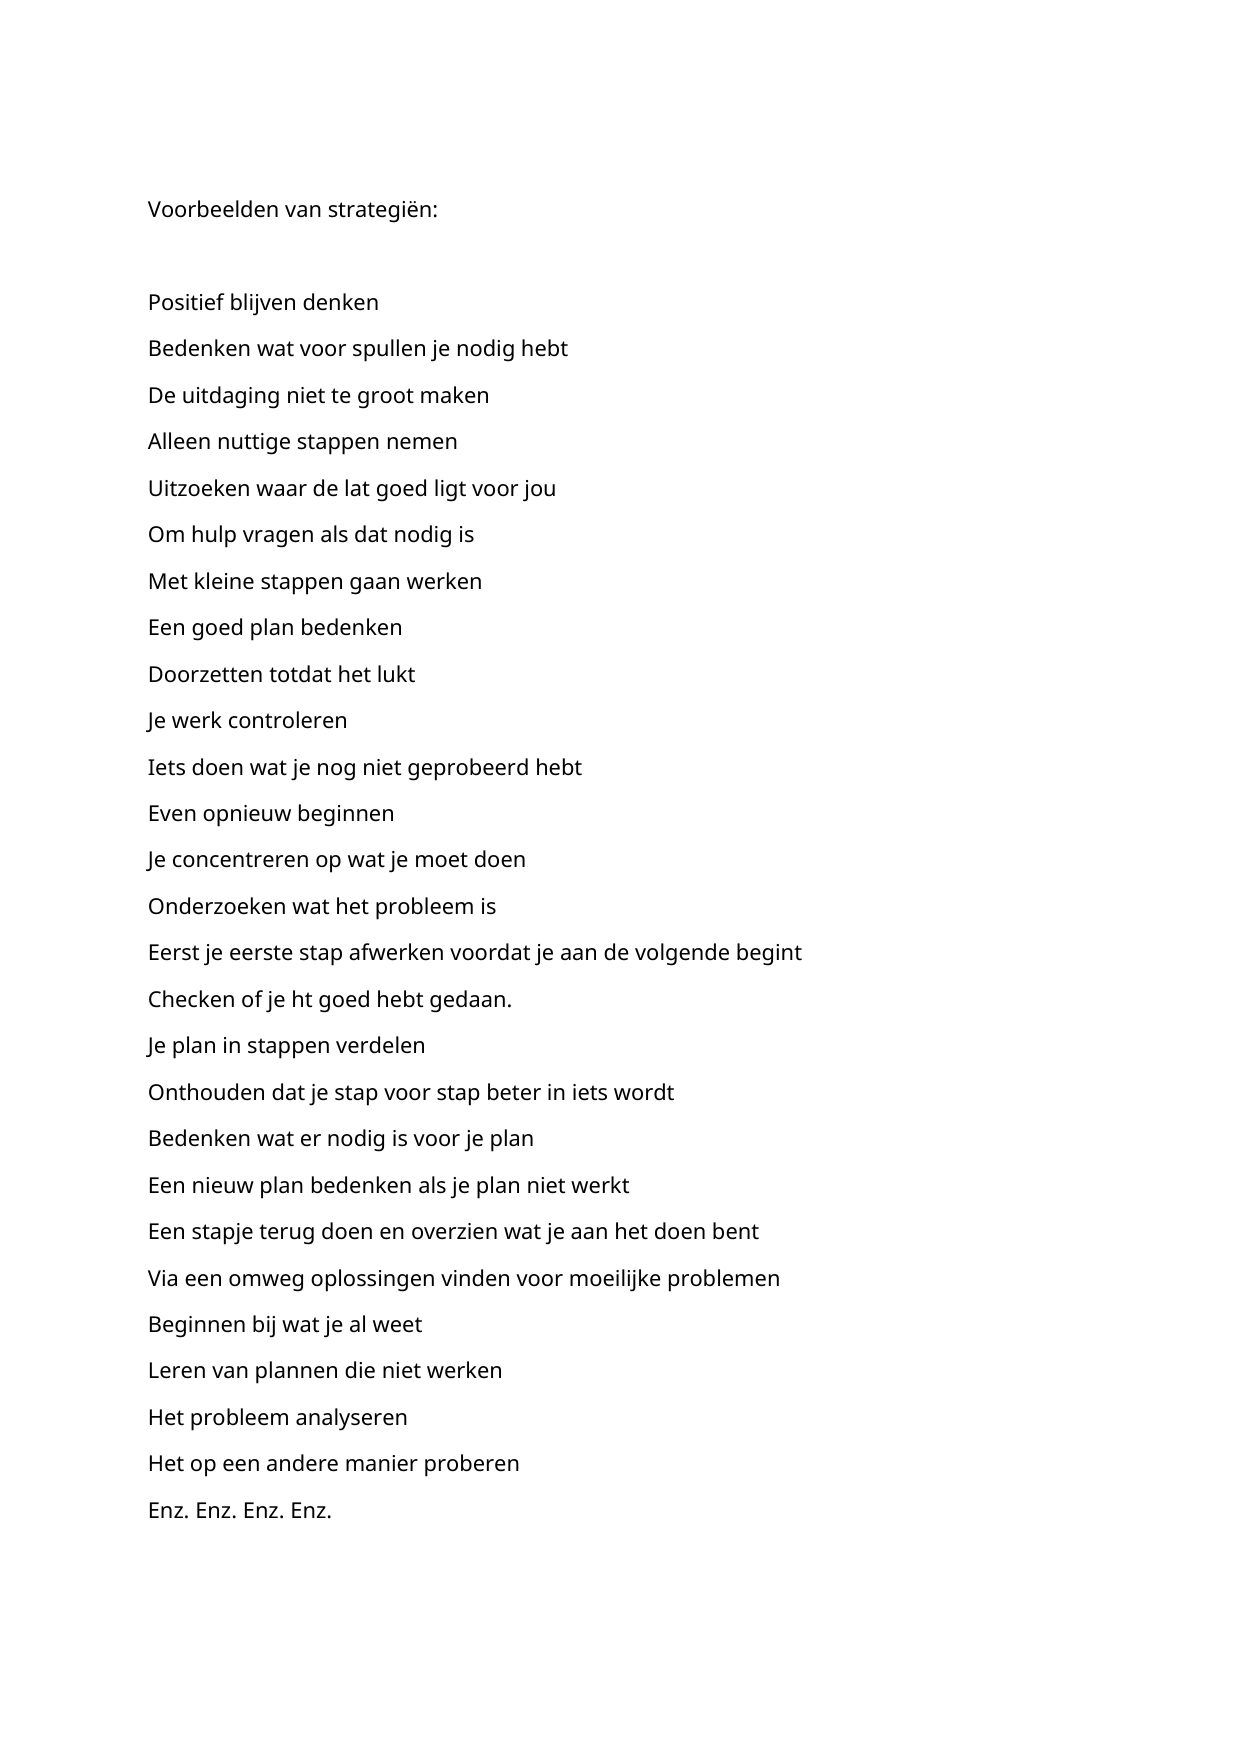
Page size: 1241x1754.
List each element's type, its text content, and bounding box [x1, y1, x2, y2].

text Een goed plan bedenken [148, 612, 1093, 642]
text De uitdaging niet te groot maken [148, 380, 1093, 410]
text Doorzetten totdat het lukt [148, 659, 1093, 688]
text Positief blijven denken [148, 287, 1093, 317]
text Met kleine stappen gaan werken [148, 566, 1093, 596]
text Je concentreren op wat je moet doen [148, 844, 1093, 874]
text Een stapje terug doen en overzien wat je aan het doen bent [148, 1216, 1093, 1246]
text Even opnieuw beginnen [148, 798, 1093, 828]
text Om hulp vragen als dat nodig is [148, 519, 1093, 549]
text Via een omweg oplossingen vinden voor moeilijke problemen [148, 1263, 1093, 1292]
text Bedenken wat voor spullen je nodig hebt [148, 333, 1093, 363]
text Een nieuw plan bedenken als je plan niet werkt [148, 1170, 1093, 1199]
text Eerst je eerste stap afwerken voordat je aan de volgende begint [148, 937, 1093, 967]
text Het op een andere manier proberen [148, 1448, 1093, 1478]
text Checken of je ht goed hebt gedaan. [148, 984, 1093, 1014]
text Voorbeelden van strategiën: [148, 194, 1093, 224]
text Het probleem analyseren [148, 1402, 1093, 1432]
text Alleen nuttige stappen nemen [148, 426, 1093, 456]
text Bedenken wat er nodig is voor je plan [148, 1123, 1093, 1153]
text Onderzoeken wat het probleem is [148, 891, 1093, 921]
text Uitzoeken waar de lat goed ligt voor jou [148, 473, 1093, 503]
text Onthouden dat je stap voor stap beter in iets wordt [148, 1077, 1093, 1107]
text Enz. Enz. Enz. Enz. [148, 1495, 1093, 1525]
text Je plan in stappen verdelen [148, 1030, 1093, 1060]
text Leren van plannen die niet werken [148, 1356, 1093, 1385]
text Je werk controleren [148, 705, 1093, 735]
text Beginnen bij wat je al weet [148, 1309, 1093, 1339]
text Iets doen wat je nog niet geprobeerd hebt [148, 752, 1093, 781]
